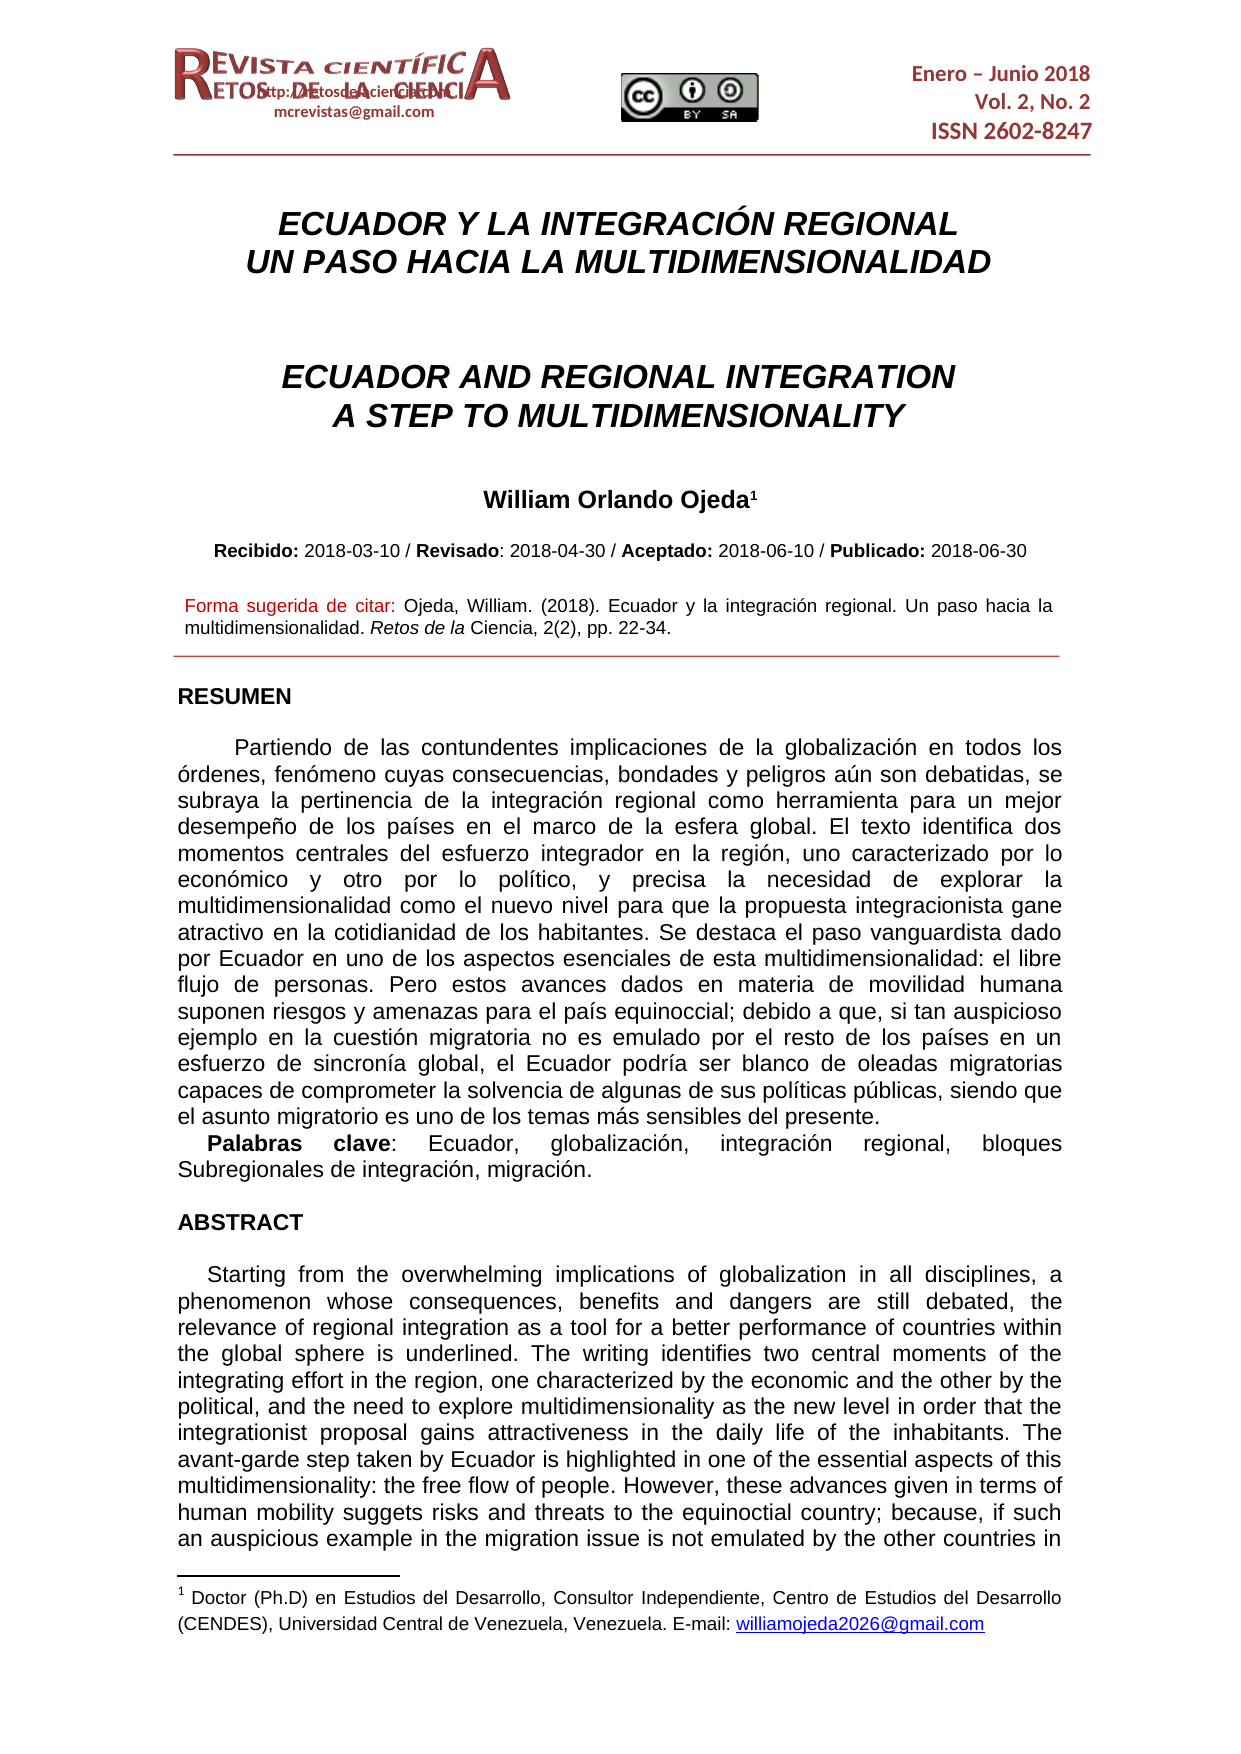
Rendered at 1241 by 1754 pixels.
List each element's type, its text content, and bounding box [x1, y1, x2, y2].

text Recibido: 2018-03-10 / Revisado: 2018-04-30 / Aceptado: 2018-06-10 / Publicado: 2018-06-30 [177, 539, 1063, 561]
text UN PASO HACIA LA MULTIDIMENSIONALIDAD [177, 242, 1063, 281]
text ABSTRACT [177, 1208, 1063, 1235]
text A STEP TO MULTIDIMENSIONALITY [177, 396, 1063, 434]
text William Orlando Ojeda [177, 486, 1063, 514]
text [177, 1261, 1063, 1551]
text ECUADOR Y LA INTEGRACIÓN REGIONAL [177, 204, 1063, 242]
text ECUADOR AND REGIONAL INTEGRATION [177, 358, 1063, 396]
text Palabras clave: Ecuador, globalización, integración regional, bloques Subregionales de integración, migración. [177, 1129, 1063, 1182]
text RESUMEN [177, 683, 1063, 709]
picture [173, 47, 512, 100]
text Partiendo de las contundentes implicaciones de la globalización en todos los órdenes, fenómeno cuyas consecuencias, bondades y peligros aún son debatidas, se subraya la pertinencia de la integración regional como herramienta para un mejor desempeño de los países en el marco de la esfera global. El texto identifica dos momentos centrales del esfuerzo integrador en la región, uno caracterizado por lo económico y otro por lo político, y precisa la necesidad de explorar la multidimensionalidad como el nuevo nivel para que la propuesta integracionista gane atractivo en la cotidianidad de los habitantes. Se destaca el paso vanguardista dado por Ecuador en uno de los aspectos esenciales de esta multidimensionalidad: el libre flujo de personas. Pero estos avances dados en materia de movilidad humana suponen riesgos y amenazas para el país equinoccial; debido a que, si tan auspicioso ejemplo en la cuestión migratoria no es emulado por el resto de los países en un esfuerzo de sincronía global, el Ecuador podría ser blanco de oleadas migratorias capaces de comprometer la solvencia de algunas de sus políticas públicas, siendo que el asunto migratorio es uno de los temas más sensibles del presente. [177, 734, 1063, 1129]
picture [621, 73, 759, 122]
